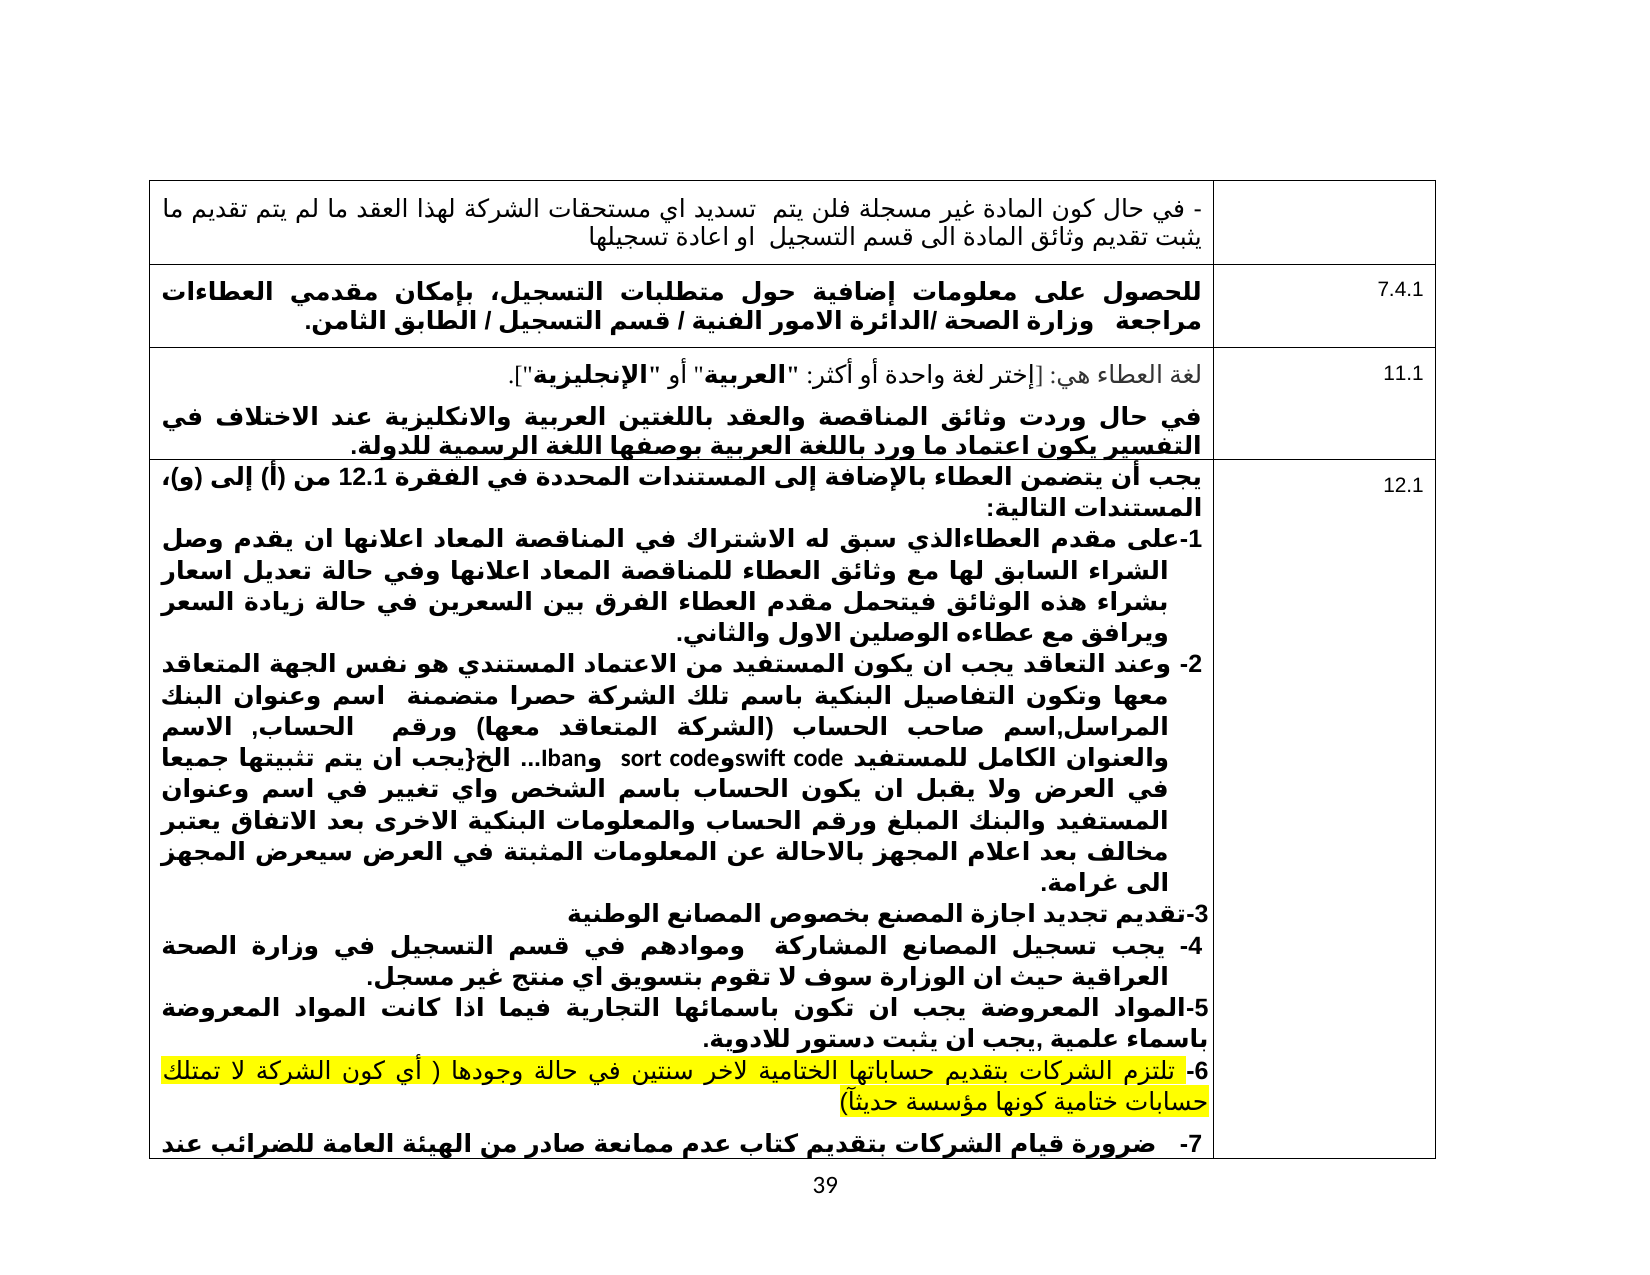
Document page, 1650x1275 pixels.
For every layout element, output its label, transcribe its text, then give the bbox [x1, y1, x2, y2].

table_cell لغة العطاء هي: [إختر لغة واحدة أو أكثر: "العربية" أو "الإنجليزية"]. في حال وردت وثائق المناقصة والعقد باللغتين العربية والانكليزية عند الاختلاف في التفسير يكون اعتماد ما ورد باللغة العربية بوصفها اللغة الرسمية للدولة. [150, 348, 1213, 459]
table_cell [150, 460, 1213, 1158]
table_cell 11.1 [1214, 348, 1435, 459]
table_cell للحصول على معلومات إضافية حول متطلبات التسجيل، بإمكان مقدمي العطاءات مراجعة وزارة الصحة /الدائرة الامور الفنية / قسم التسجيل / الطابق الثامن. [150, 265, 1213, 347]
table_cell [150, 181, 1213, 263]
table_cell 12.1 [1214, 460, 1435, 1158]
table_cell [1214, 181, 1435, 263]
table_cell 7.4.1 [1214, 265, 1435, 347]
